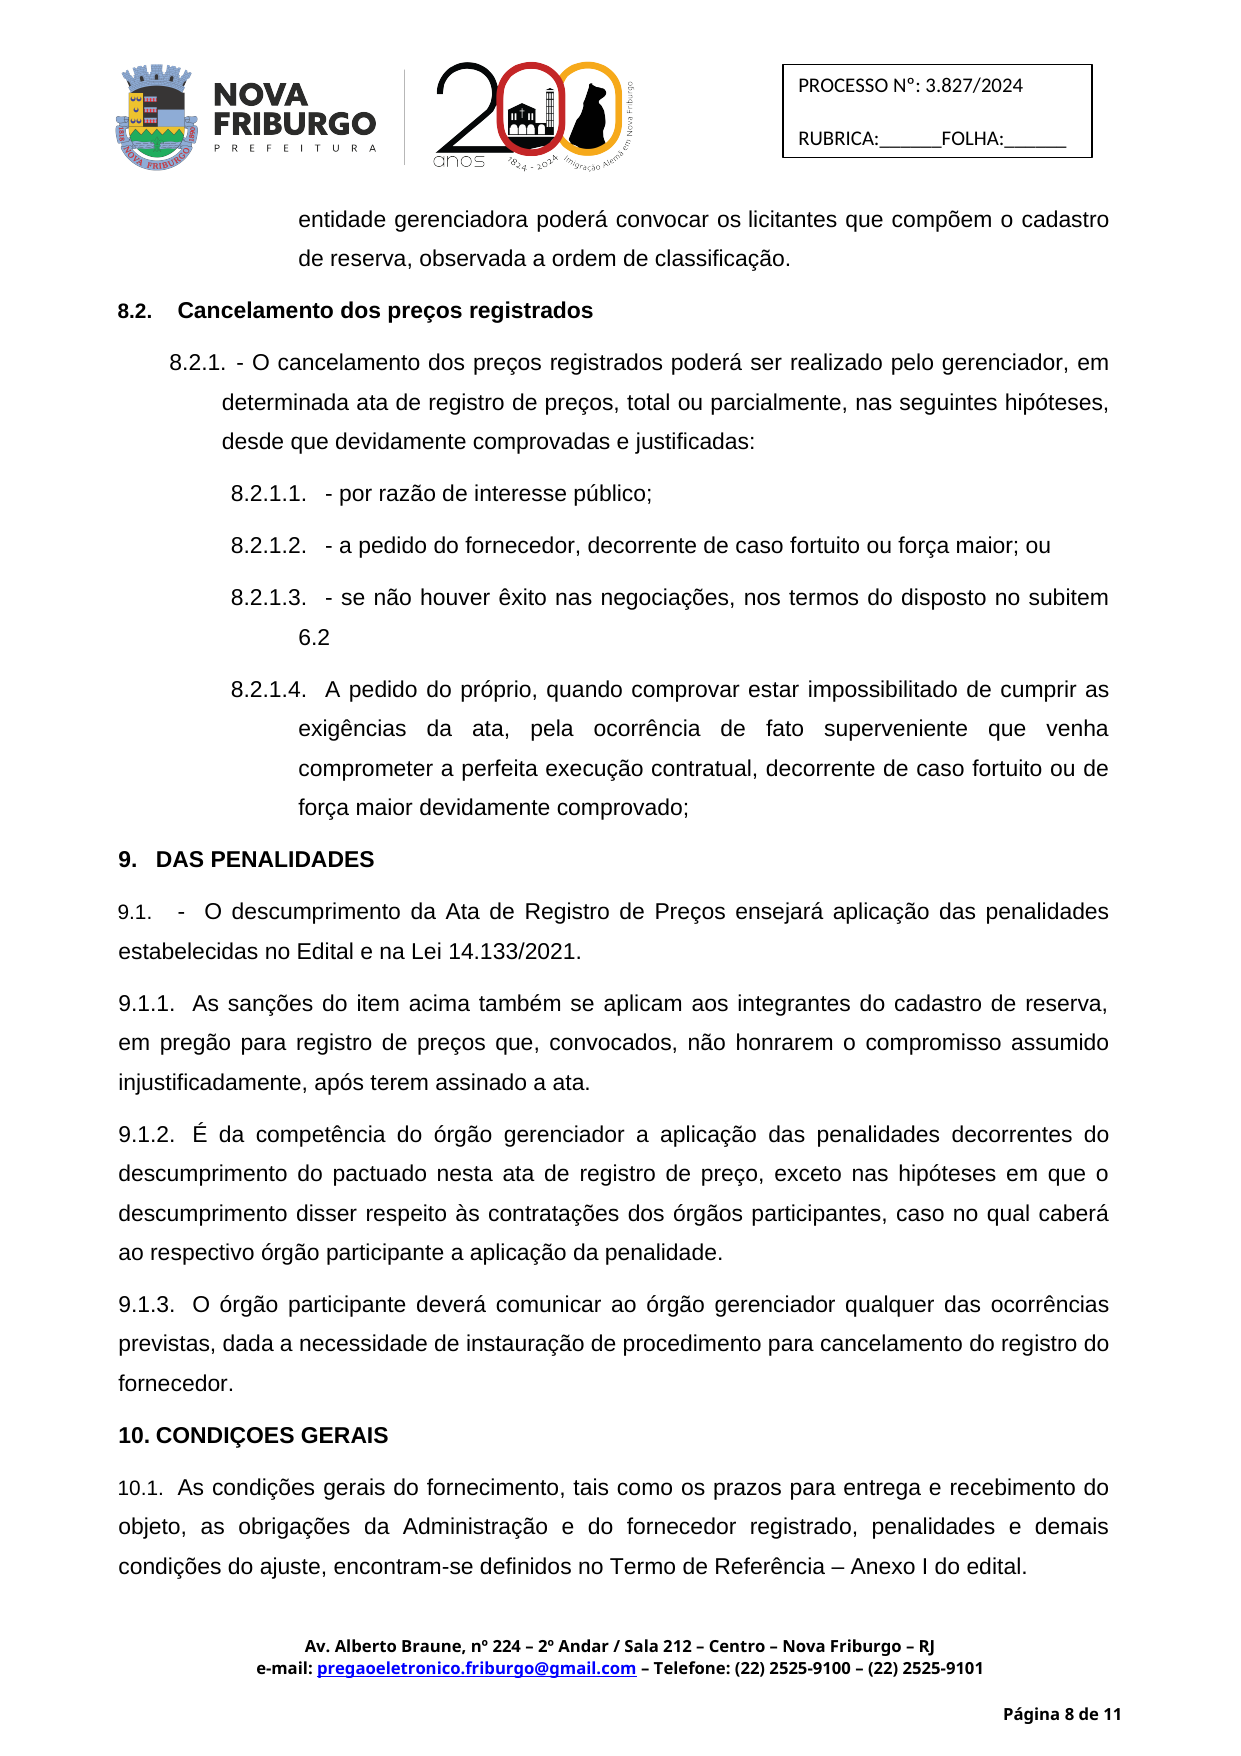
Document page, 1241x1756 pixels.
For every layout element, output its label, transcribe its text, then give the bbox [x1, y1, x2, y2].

list - a pedido do fornecedor, decorrente de caso fortuito ou força maior; ou [231, 532, 1110, 559]
list As condições gerais do fornecimento, tais como os prazos para entrega e recebimento do objeto, as obrigações da Administração e do fornecedor registrado, penalidades e demais condições do ajuste, encontram-se definidos no Termo de Referência – Anexo I do edital. [117, 1474, 1110, 1579]
list Cancelamento dos preços registrados [117, 297, 1110, 324]
list A pedido do próprio, quando comprovar estar impossibilitado de cumprir as exigências da ata, pela ocorrência de fato superveniente que venha comprometer a perfeita execução contratual, decorrente de caso fortuito ou de força maior devidamente comprovado; [231, 676, 1110, 821]
list - se não houver êxito nas negociações, nos termos do disposto no subitem 6.2 [231, 584, 1110, 650]
list - O descumprimento da Ata de Registro de Preços ensejará aplicação das penalidades estabelecidas no Edital e na Lei 14.133/2021. [117, 898, 1110, 964]
list É da competência do órgão gerenciador a aplicação das penalidades decorrentes do descumprimento do pactuado nesta ata de registro de preço, exceto nas hipóteses em que o descumprimento disser respeito às contratações dos órgãos participantes, caso no qual caberá ao respectivo órgão participante a aplicação da penalidade. [118, 1121, 1110, 1265]
list - O cancelamento dos preços registrados poderá ser realizado pelo gerenciador, em determinada ata de registro de preços, total ou parcialmente, nas seguintes hipóteses, desde que devidamente comprovadas e justificadas: [169, 349, 1110, 455]
list - por razão de interesse público; [231, 480, 1110, 507]
picture [88, 29, 666, 200]
list CONDIÇOES GERAIS [118, 1422, 1110, 1448]
list As sanções do item acima também se aplicam aos integrantes do cadastro de reserva, em pregão para registro de preços que, convocados, não honrarem o compromisso assumido injustificadamente, após terem assinado a ata. [118, 989, 1110, 1095]
list DAS PENALIDADES [118, 846, 1110, 872]
list O órgão participante deverá comunicar ao órgão gerenciador qualquer das ocorrências previstas, dada a necessidade de instauração de procedimento para cancelamento do registro do fornecedor. [118, 1291, 1110, 1396]
